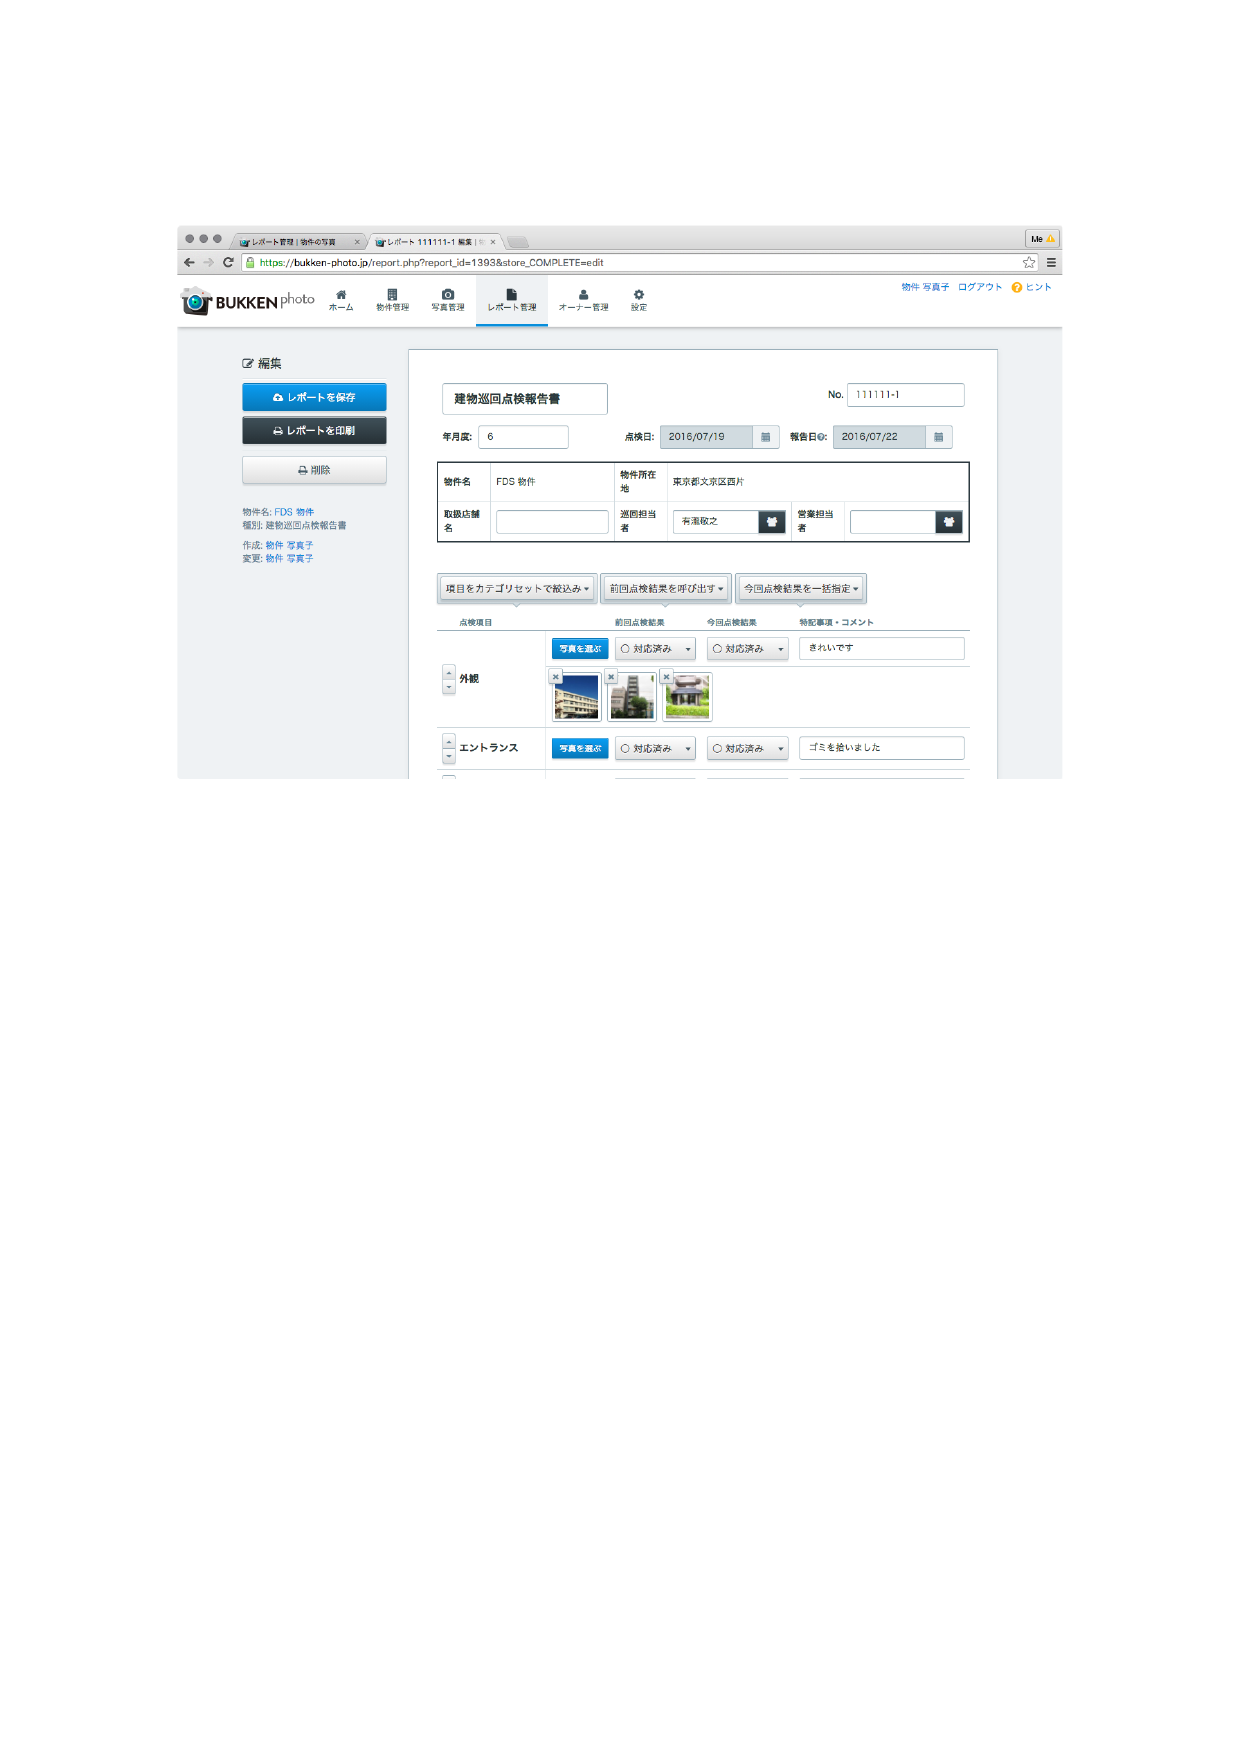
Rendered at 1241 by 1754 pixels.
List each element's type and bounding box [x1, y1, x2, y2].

picture [177, 225, 1063, 779]
